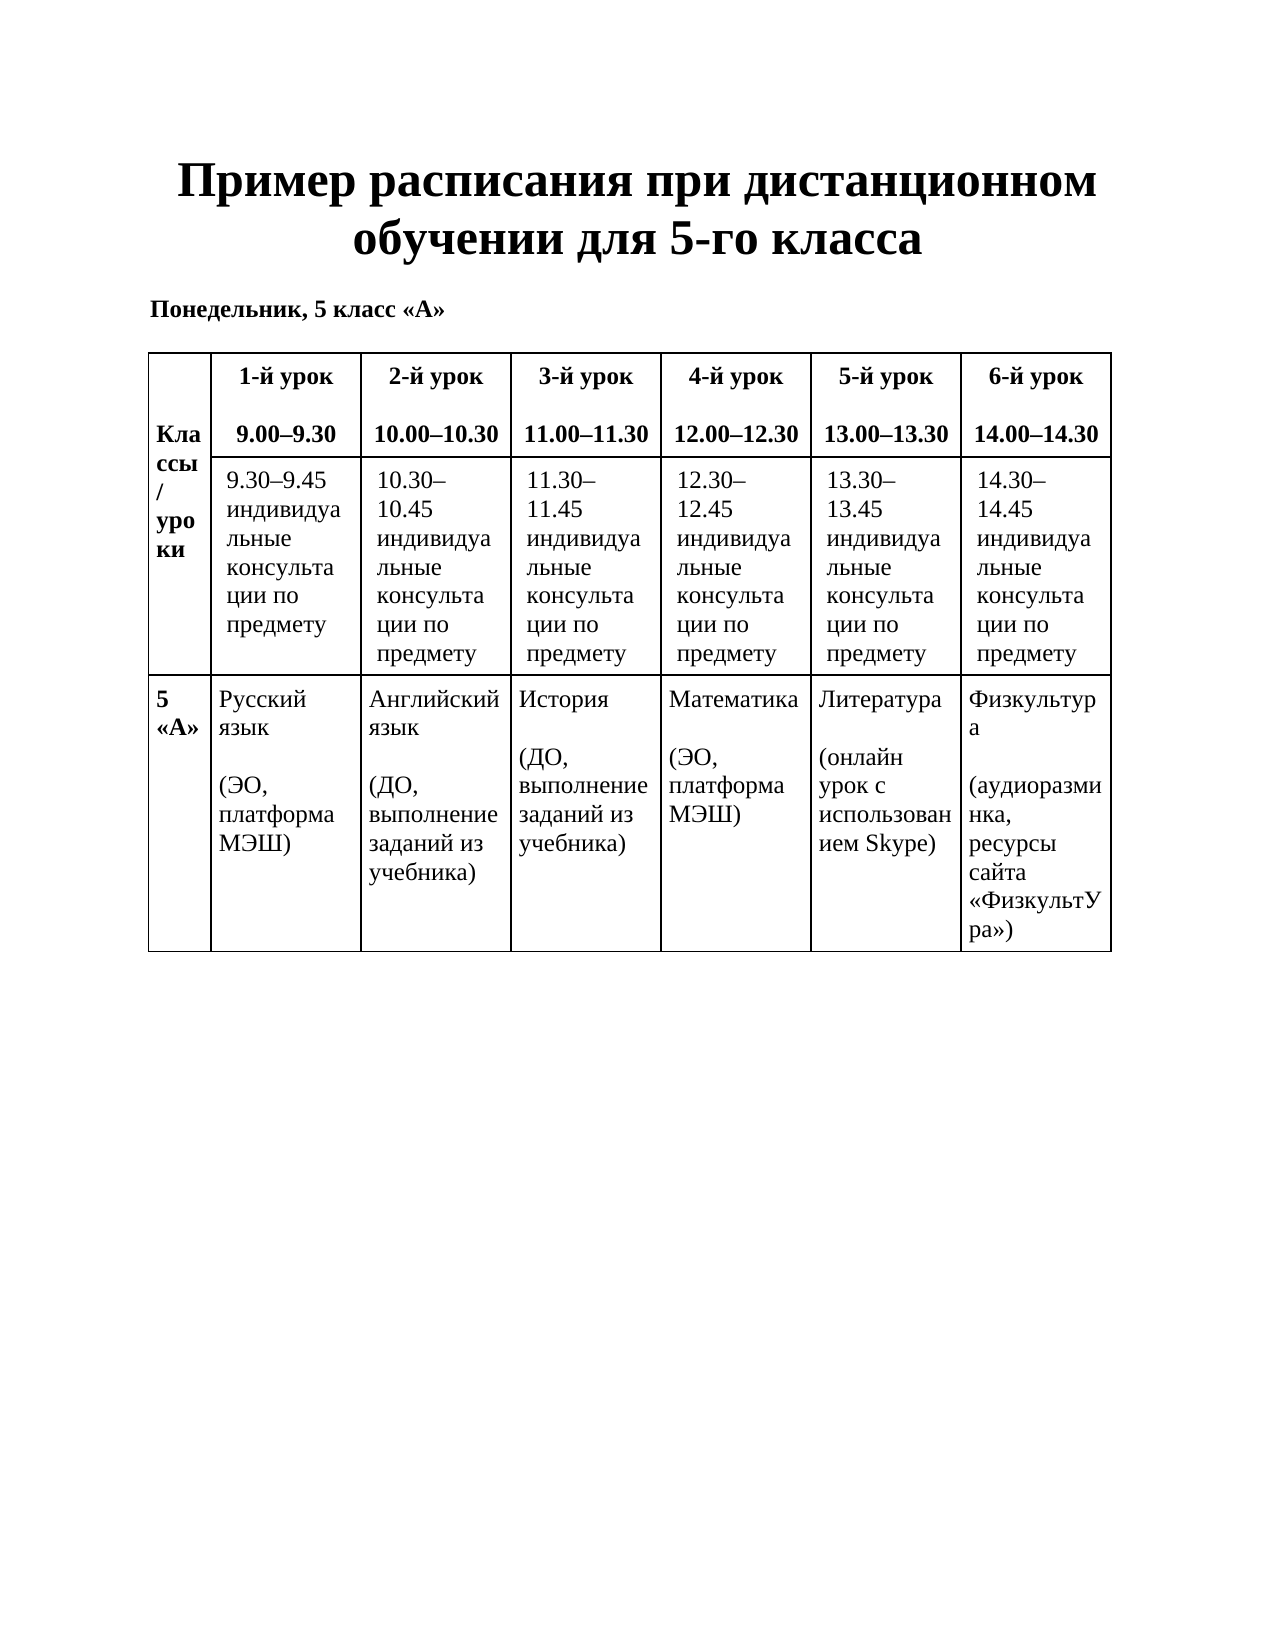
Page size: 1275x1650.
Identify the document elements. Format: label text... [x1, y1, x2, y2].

table_cell Русский язык (ЭО, платформа МЭШ) [212, 676, 360, 951]
table_cell История (ДО, выполнение заданий из учебника) [512, 676, 660, 951]
table_cell 12.30–12.45 индивидуальные консультации по предмету [662, 458, 810, 674]
table_cell 14.30–14.45 индивидуальные консультации по предмету [962, 458, 1110, 674]
table_header 5-й урок 13.00–13.30 [812, 354, 960, 456]
text Понедельник, 5 класс «А» [150, 294, 1125, 323]
subtitle Пример расписания при дистанционном обучении для 5-го класса [150, 150, 1125, 265]
table_cell 13.30–13.45 индивидуальные консультации по предмету [812, 458, 960, 674]
table_cell 9.30–9.45 индивидуальные консультации по предмету [212, 458, 360, 674]
table_cell 5 «А» [149, 676, 210, 951]
table_cell Английский язык (ДО, выполнение заданий из учебника) [362, 676, 510, 951]
table_header 2-й урок 10.00–10.30 [362, 354, 510, 456]
table_cell Математика (ЭО, платформа МЭШ) [662, 676, 810, 951]
table_header 1-й урок 9.00–9.30 [212, 354, 360, 456]
table_cell 11.30–11.45 индивидуальные консультации по предмету [512, 458, 660, 674]
table_header 6-й урок 14.00–14.30 [962, 354, 1110, 456]
table_header 4-й урок 12.00–12.30 [662, 354, 810, 456]
table_header Классы/уроки [149, 354, 210, 674]
table_cell Литература (онлайн урок с использованием Skype) [812, 676, 960, 951]
table_header 3-й урок 11.00–11.30 [512, 354, 660, 456]
table_cell 10.30–10.45 индивидуальные консультации по предмету [362, 458, 510, 674]
table_cell Физкультура (аудиоразминка, ресурсы сайта «ФизкультУра») [962, 676, 1110, 951]
